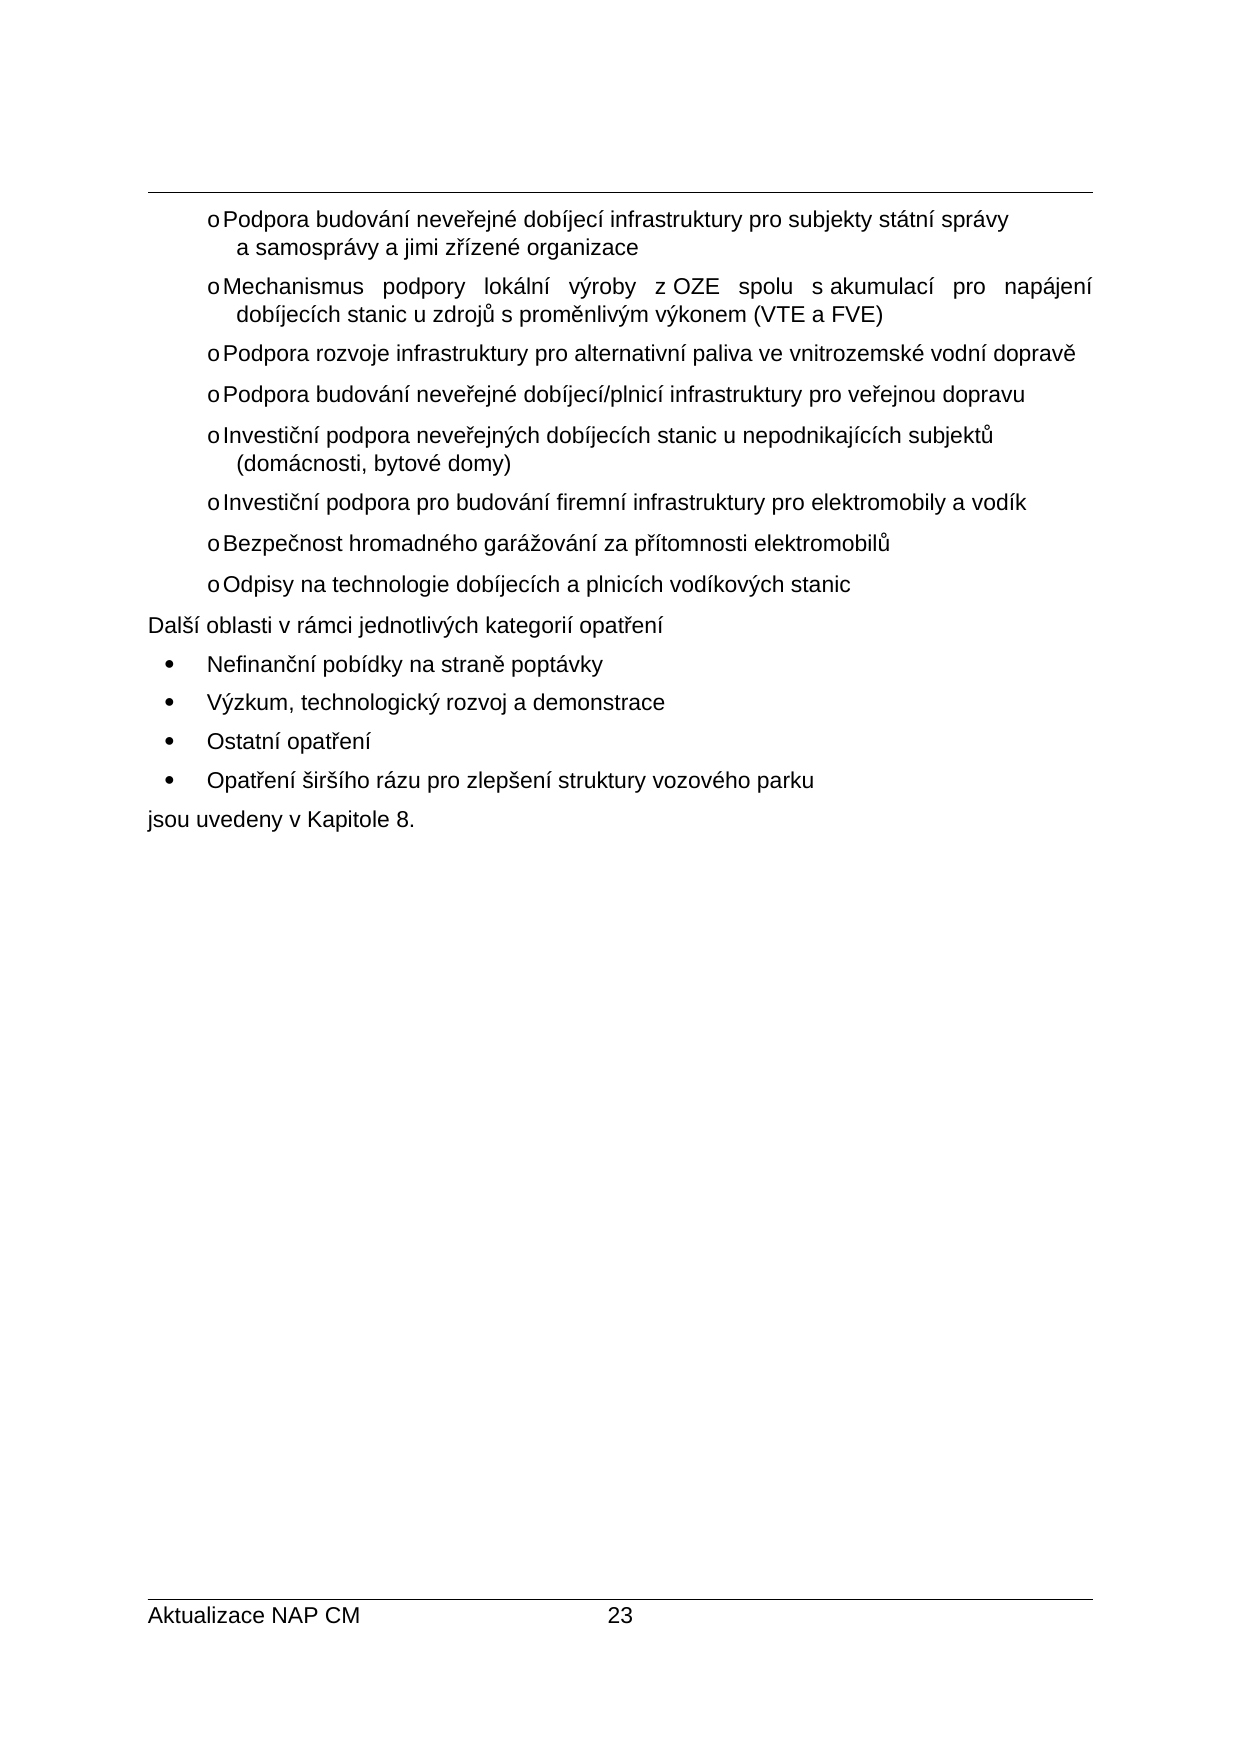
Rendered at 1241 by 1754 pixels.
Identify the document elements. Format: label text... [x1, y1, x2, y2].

text Další oblasti v rámci jednotlivých kategorií opatření [148, 612, 1093, 638]
text Mechanismus podpory lokální výroby z OZE spolu s akumulací pro napájení dobíjecích stanic u zdrojů s proměnlivým výkonem (VTE a FVE) [207, 273, 1093, 328]
text Odpisy na technologie dobíjecích a plnicích vodíkových stanic [207, 571, 1093, 599]
text Nefinanční pobídky na straně poptávky [165, 651, 1093, 677]
text jsou uvedeny v Kapitole 8. [148, 806, 1093, 832]
text Podpora budování neveřejné dobíjecí/plnicí infrastruktury pro veřejnou dopravu [207, 381, 1093, 409]
text Bezpečnost hromadného garážování za přítomnosti elektromobilů [207, 530, 1093, 558]
text Investiční podpora pro budování firemní infrastruktury pro elektromobily a vodík [207, 489, 1093, 517]
text Podpora rozvoje infrastruktury pro alternativní paliva ve vnitrozemské vodní dopravě [207, 340, 1093, 369]
text Výzkum, technologický rozvoj a demonstrace [165, 689, 1093, 716]
text Ostatní opatření [165, 728, 1093, 754]
text Investiční podpora neveřejných dobíjecích stanic u nepodnikajících subjektů (domácnosti, bytové domy) [207, 422, 1093, 477]
text Podpora budování neveřejné dobíjecí infrastruktury pro subjekty státní správy a samosprávy a jimi zřízené organizace [207, 206, 1093, 261]
text Opatření širšího rázu pro zlepšení struktury vozového parku [165, 767, 1093, 793]
